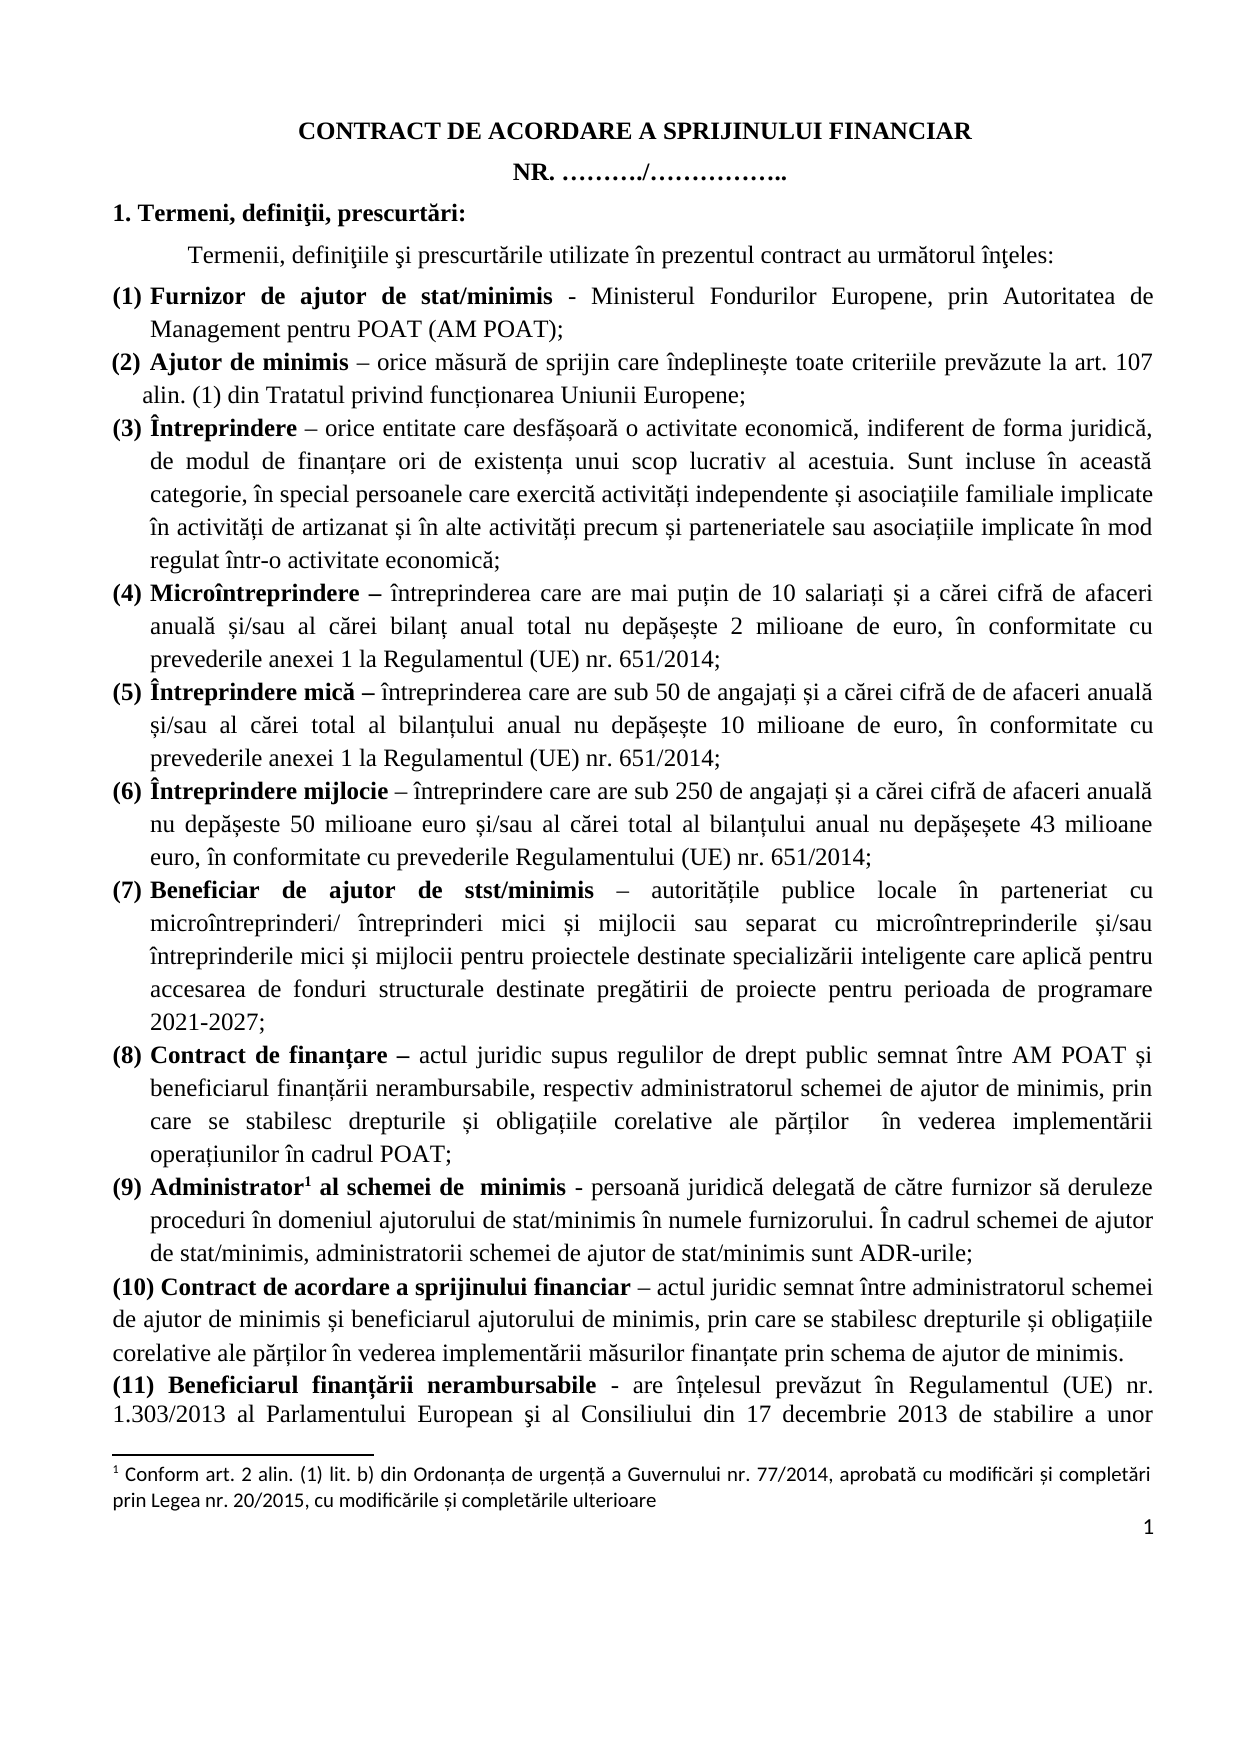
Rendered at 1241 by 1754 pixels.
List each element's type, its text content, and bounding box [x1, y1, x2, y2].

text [112, 1371, 1154, 1428]
list Microîntreprindere – întreprinderea care are mai puțin de 10 salariați și a cărei cifră de afaceri anuală și/sau al cărei bilanț anual total nu depășește 2 milioane de euro, în conformitate cu prevederile anexei 1 la Regulamentul (UE) nr. 651/2014; [112, 578, 1154, 673]
list Întreprindere mică – întreprinderea care are sub 50 de angajați și a cărei cifră de de afaceri anuală și/sau al cărei total al bilanțului anual nu depășește 10 milioane de euro, în conformitate cu prevederile anexei 1 la Regulamentul (UE) nr. 651/2014; [112, 677, 1154, 772]
text CONTRACT DE ACORDARE A SPRIJINULUI FINANCIAR [112, 116, 1157, 145]
list Întreprindere – orice entitate care desfășoară o activitate economică, indiferent de forma juridică, de modul de finanțare ori de existența unui scop lucrativ al acestuia. Sunt incluse în această categorie, în special persoanele care exercită activități independente și asociațiile familiale implicate în activități de artizanat și în alte activități precum și parteneriatele sau asociațiile implicate în mod regulat într-o activitate economică; [112, 413, 1154, 574]
list Ajutor de minimis – orice măsură de sprijin care îndeplinește toate criteriile prevăzute la art. 107 alin. (1) din Tratatul privind funcționarea Uniunii Europene; [111, 347, 1154, 409]
text 1. Termeni, definiţii, prescurtări: [112, 198, 1154, 227]
list Contract de finanțare – actul juridic supus regulilor de drept public semnat între AM POAT și beneficiarul finanțării nerambursabile, respectiv administratorul schemei de ajutor de minimis, prin care se stabilesc drepturile și obligațiile corelative ale părților în vederea implementării operațiunilor în cadrul POAT; [112, 1040, 1154, 1168]
text (10) Contract de acordare a sprijinului financiar – actul juridic semnat între administratorul schemei de ajutor de minimis și beneficiarul ajutorului de minimis, prin care se stabilesc drepturile și obligațiile corelative ale părților în vederea implementării măsurilor finanțate prin schema de ajutor de minimis. [112, 1272, 1154, 1366]
list Furnizor de ajutor de stat/minimis - Ministerul Fondurilor Europene, prin Autoritatea de Management pentru POAT (AM POAT); [112, 281, 1154, 343]
list Beneficiar de ajutor de stst/minimis – autoritățile publice locale în parteneriat cu microîntreprinderi/ întreprinderi mici și mijlocii sau separat cu microîntreprinderile și/sau întreprinderile mici și mijlocii pentru proiectele destinate specializării inteligente care aplică pentru accesarea de fonduri structurale destinate pregătirii de proiecte pentru perioada de programare 2021-2027; [112, 875, 1154, 1036]
text NR. ………./…………….. [142, 157, 1157, 186]
list Întreprindere mijlocie – întreprindere care are sub 250 de angajați și a cărei cifră de afaceri anuală nu depășeste 50 milioane euro și/sau al cărei total al bilanțului anual nu depășeșete 43 milioane euro, în conformitate cu prevederile Regulamentului (UE) nr. 651/2014; [112, 776, 1154, 871]
list Administrator al schemei de minimis - persoană juridică delegată de către furnizor să deruleze proceduri în domeniul ajutorului de stat/minimis în numele furnizorului. În cadrul schemei de ajutor de stat/minimis, administratorii schemei de ajutor de stat/minimis sunt ADR-urile; [112, 1172, 1154, 1267]
text Termenii, definiţiile şi prescurtările utilizate în prezentul contract au următorul înţeles: [112, 240, 1154, 268]
